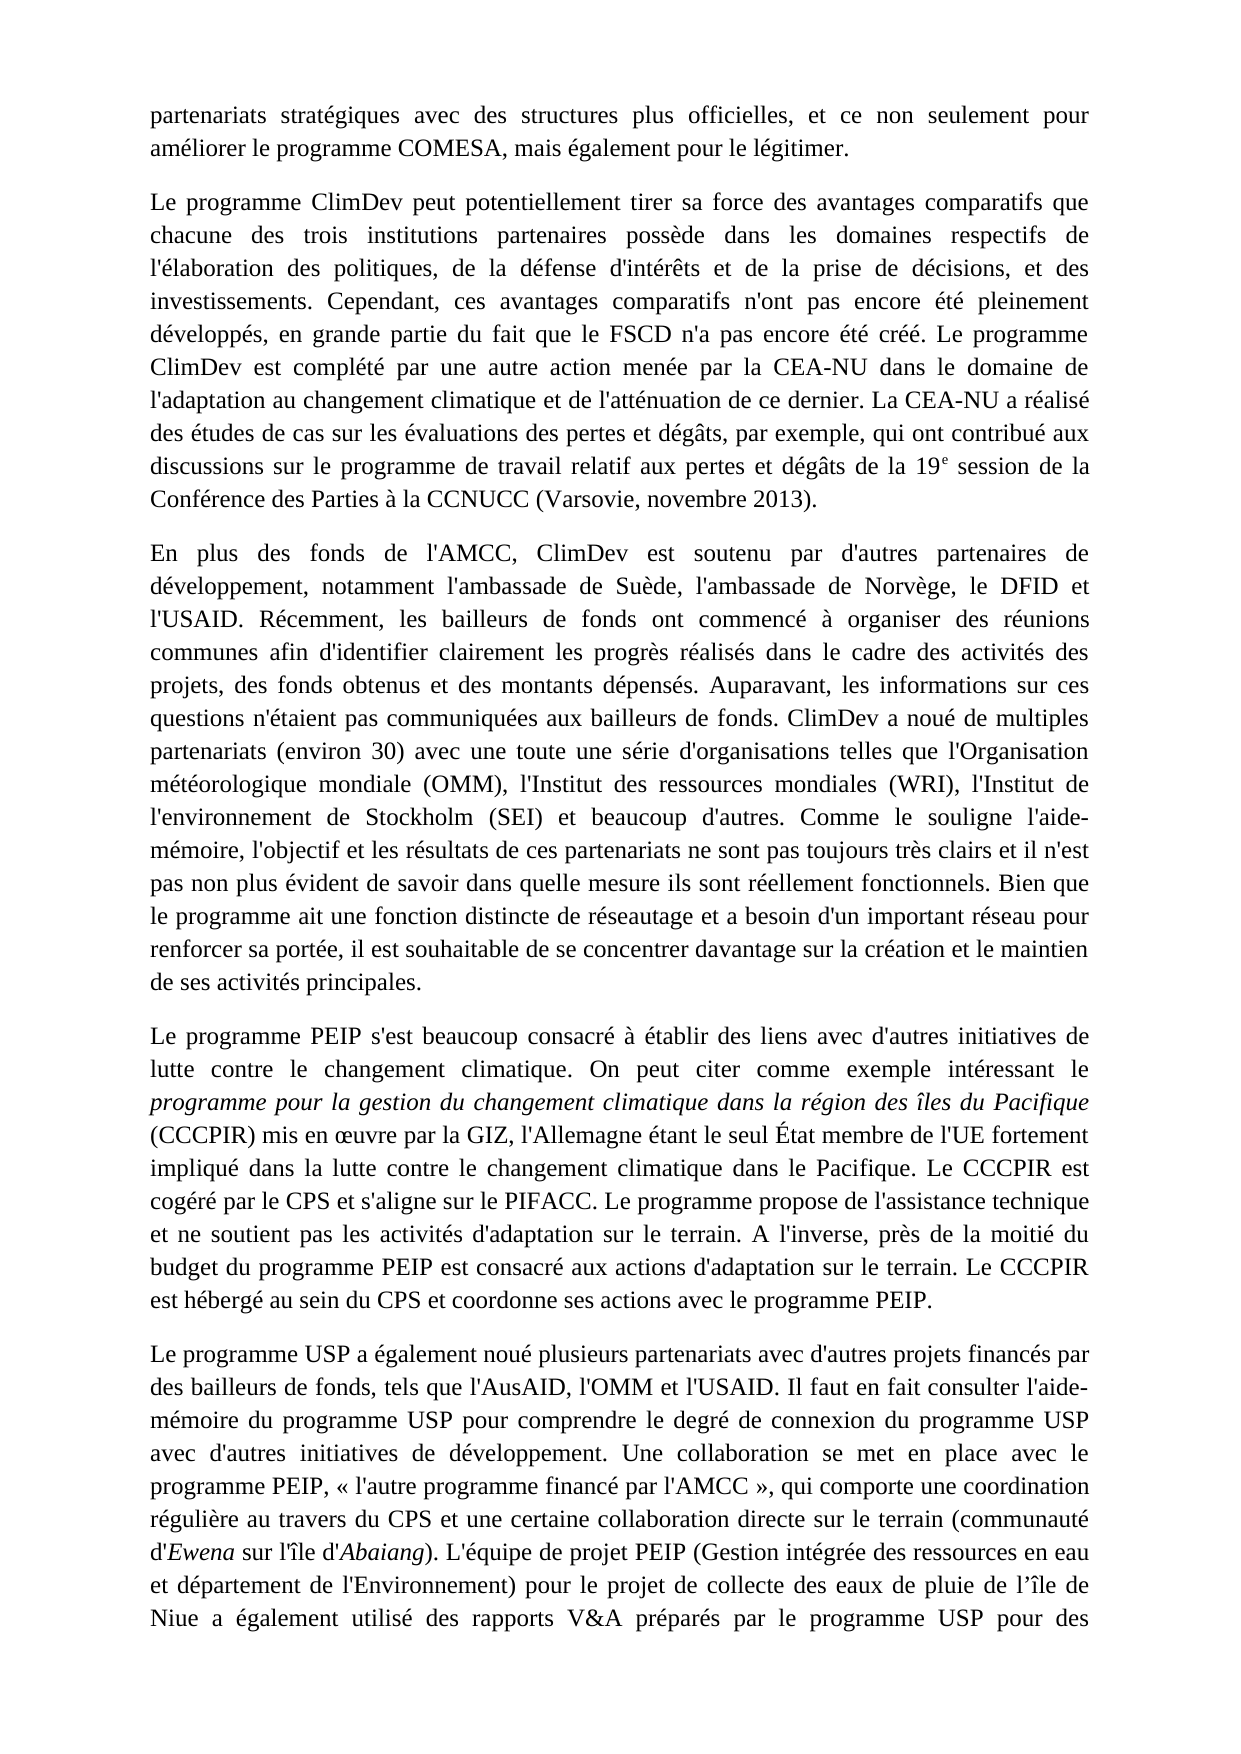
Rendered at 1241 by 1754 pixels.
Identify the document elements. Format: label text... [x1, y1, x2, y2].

text En plus des fonds de l'AMCC, ClimDev est soutenu par d'autres partenaires de développement, notamment l'ambassade de Suède, l'ambassade de Norvège, le DFID et l'USAID. Récemment, les bailleurs de fonds ont commencé à organiser des réunions communes afin d'identifier clairement les progrès réalisés dans le cadre des activités des projets, des fonds obtenus et des montants dépensés. Auparavant, les informations sur ces questions n'étaient pas communiquées aux bailleurs de fonds. ClimDev a noué de multiples partenariats (environ 30) avec une toute une série d'organisations telles que l'Organisation météorologique mondiale (OMM), l'Institut des ressources mondiales (WRI), l'Institut de l'environnement de Stockholm (SEI) et beaucoup d'autres. Comme le souligne l'aide-mémoire, l'objectif et les résultats de ces partenariats ne sont pas toujours très clairs et il n'est pas non plus évident de savoir dans quelle mesure ils sont réellement fonctionnels. Bien que le programme ait une fonction distincte de réseautage et a besoin d'un important réseau pour renforcer sa portée, il est souhaitable de se concentrer davantage sur la création et le maintien de ses activités principales. [150, 538, 1090, 996]
text Le programme ClimDev peut potentiellement tirer sa force des avantages comparatifs que chacune des trois institutions partenaires possède dans les domaines respectifs de l'élaboration des politiques, de la défense d'intérêts et de la prise de décisions, et des investissements. Cependant, ces avantages comparatifs n'ont pas encore été pleinement développés, en grande partie du fait que le FSCD n'a pas encore été créé. Le programme ClimDev est complété par une autre action menée par la CEA-NU dans le domaine de l'adaptation au changement climatique et de l'atténuation de ce dernier. La CEA-NU a réalisé des études de cas sur les évaluations des pertes et dégâts, par exemple, qui ont contribué aux discussions sur le programme de travail relatif aux pertes et dégâts de la 19e session de la Conférence des Parties à la CCNUCC (Varsovie, novembre 2013). [150, 187, 1090, 513]
text Le programme PEIP s'est beaucoup consacré à établir des liens avec d'autres initiatives de lutte contre le changement climatique. On peut citer comme exemple intéressant le programme pour la gestion du changement climatique dans la région des îles du Pacifique (CCCPIR) mis en œuvre par la GIZ, l'Allemagne étant le seul État membre de l'UE fortement impliqué dans la lutte contre le changement climatique dans le Pacifique. Le CCCPIR est cogéré par le CPS et s'aligne sur le PIFACC. Le programme propose de l'assistance technique et ne soutient pas les activités d'adaptation sur le terrain. A l'inverse, près de la moitié du budget du programme PEIP est consacré aux actions d'adaptation sur le terrain. Le CCCPIR est hébergé au sein du CPS et coordonne ses actions avec le programme PEIP. [150, 1021, 1090, 1314]
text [150, 1339, 1090, 1632]
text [150, 100, 1090, 162]
